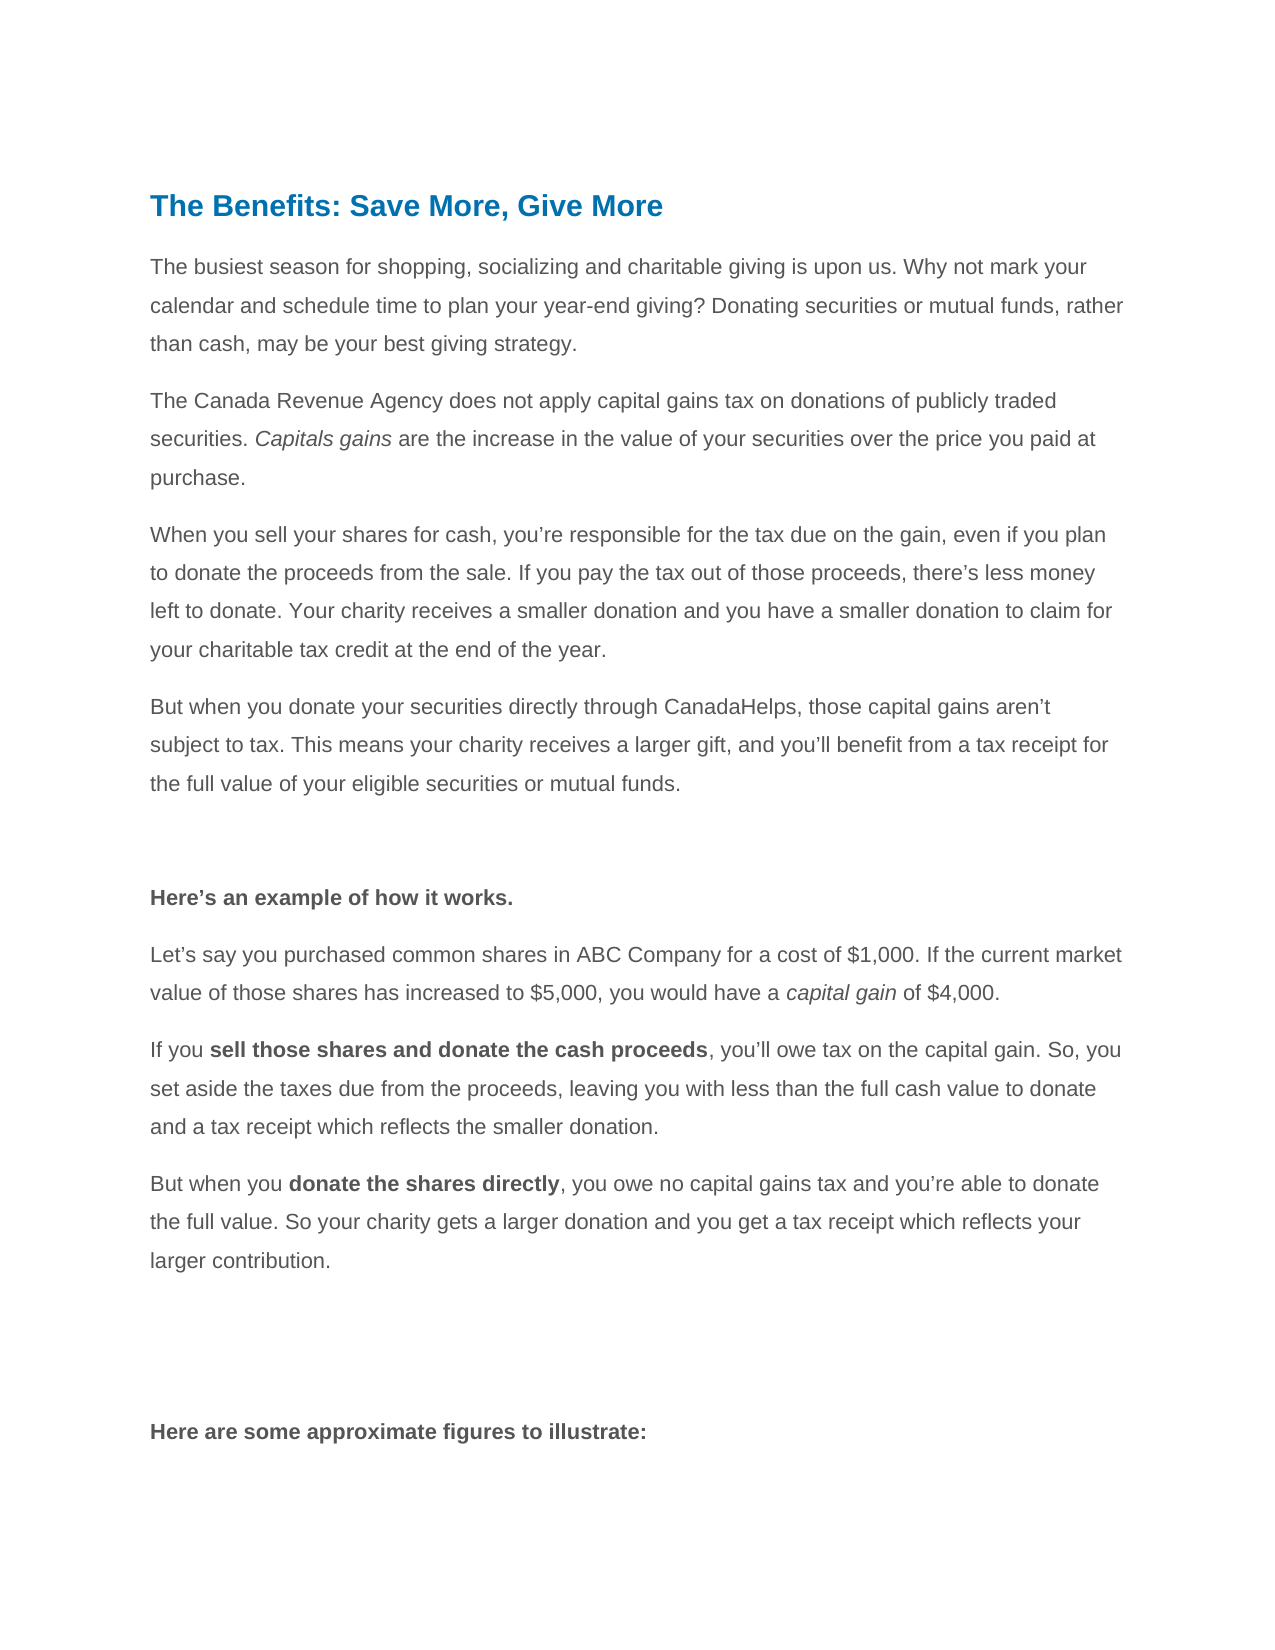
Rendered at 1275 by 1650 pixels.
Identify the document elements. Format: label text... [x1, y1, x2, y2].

text If you sell those shares and donate the cash proceeds, you’ll owe tax on the capital gain. So, you set aside the taxes due from the proceeds, leaving you with less than the full cash value to donate and a tax receipt which reflects the smaller donation. [150, 1024, 1125, 1139]
text The busiest season for shopping, socializing and charitable giving is upon us. Why not mark your calendar and schedule time to plan your year-end giving? Donating securities or mutual funds, rather than cash, may be your best giving strategy. [150, 241, 1125, 356]
text When you sell your shares for cash, you’re responsible for the tax due on the gain, even if you plan to donate the proceeds from the sale. If you pay the tax out of those proceeds, there’s less money left to donate. Your charity receives a smaller donation and you have a smaller donation to claim for your charitable tax credit at the end of the year. [150, 508, 1125, 662]
text The Benefits: Save More, Give More [150, 187, 1125, 222]
text But when you donate the shares directly, you owe no capital gains tax and you’re able to donate the full value. So your charity gets a larger donation and you get a tax receipt which reflects your larger contribution. [150, 1158, 1125, 1273]
text The Canada Revenue Agency does not apply capital gains tax on donations of publicly traded securities. Capitals gains are the increase in the value of your securities over the price you paid at purchase. [150, 375, 1125, 490]
text Let’s say you purchased common shares in ABC Company for a cost of $1,000. If the current market value of those shares has increased to $5,000, you would have a capital gain of $4,000. [150, 928, 1125, 1005]
text But when you donate your securities directly through CanadaHelps, those capital gains aren’t subject to tax. This means your charity receives a larger gift, and you’ll benefit from a tax receipt for the full value of your eligible securities or mutual funds. [150, 681, 1125, 796]
text Here are some approximate figures to illustrate: [150, 1406, 1125, 1444]
text Here’s an example of how it works. [150, 871, 1125, 910]
